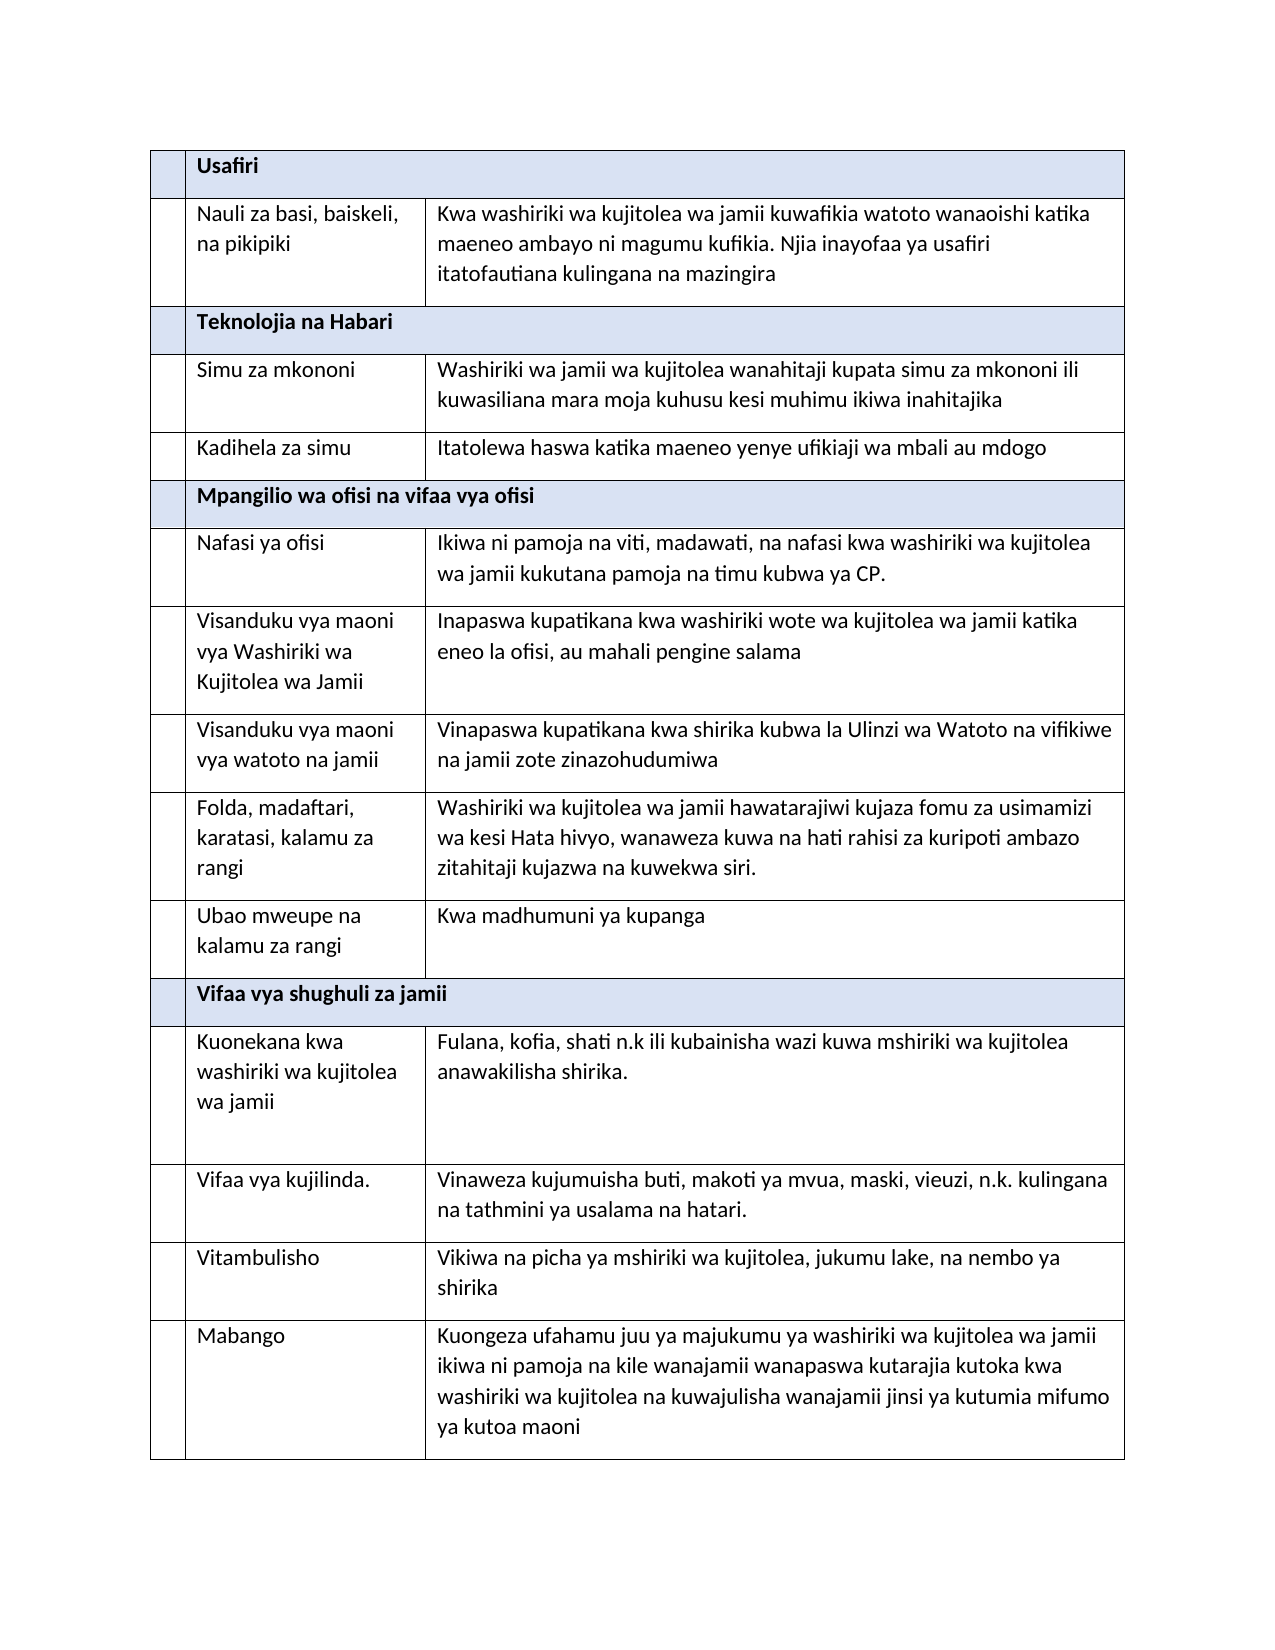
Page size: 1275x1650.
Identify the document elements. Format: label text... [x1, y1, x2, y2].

table_cell Visanduku vya maoni vya Washiriki wa Kujitolea wa Jamii [186, 607, 425, 714]
table_cell Kuongeza ufahamu juu ya majukumu ya washiriki wa kujitolea wa jamii ikiwa ni pamoja na kile wanajamii wanapaswa kutarajia kutoka kwa washiriki wa kujitolea na kuwajulisha wanajamii jinsi ya kutumia mifumo ya kutoa maoni [426, 1321, 1124, 1459]
table_cell Kuonekana kwa washiriki wa kujitolea wa jamii [186, 1027, 425, 1164]
table_cell [151, 607, 185, 714]
table_cell [151, 151, 185, 198]
table_cell Itatolewa haswa katika maeneo yenye ufikiaji wa mbali au mdogo [426, 433, 1124, 480]
table_cell Inapaswa kupatikana kwa washiriki wote wa kujitolea wa jamii katika eneo la ofisi, au mahali pengine salama [426, 607, 1124, 714]
table_cell Vifaa vya kujilinda. [186, 1165, 425, 1242]
table_cell Mpangilio wa ofisi na vifaa vya ofisi [186, 481, 1124, 527]
table_cell Nafasi ya ofisi [186, 529, 425, 606]
table_cell Nauli za basi, baiskeli, na pikipiki [186, 199, 425, 306]
table_cell Ubao mweupe na kalamu za rangi [186, 901, 425, 978]
table_cell Fulana, kofia, shati n.k ili kubainisha wazi kuwa mshiriki wa kujitolea anawakilisha shirika. [426, 1027, 1124, 1164]
table_cell Simu za mkononi [186, 355, 425, 432]
table_cell Vifaa vya shughuli za jamii [186, 979, 1124, 1026]
table_cell [151, 1243, 185, 1320]
table_cell [151, 901, 185, 978]
table_cell [151, 529, 185, 606]
table_cell Kadihela za simu [186, 433, 425, 480]
table_cell Folda, madaftari, karatasi, kalamu za rangi [186, 793, 425, 900]
table_cell Mabango [186, 1321, 425, 1459]
table_cell [151, 355, 185, 432]
table_cell Vinapaswa kupatikana kwa shirika kubwa la Ulinzi wa Watoto na vifikiwe na jamii zote zinazohudumiwa [426, 715, 1124, 792]
table_cell [151, 715, 185, 792]
table_cell [151, 307, 185, 354]
table_cell Ikiwa ni pamoja na viti, madawati, na nafasi kwa washiriki wa kujitolea wa jamii kukutana pamoja na timu kubwa ya CP. [426, 529, 1124, 606]
table_cell [151, 433, 185, 480]
table_cell Usafiri [186, 151, 1124, 198]
table_cell Washiriki wa jamii wa kujitolea wanahitaji kupata simu za mkononi ili kuwasiliana mara moja kuhusu kesi muhimu ikiwa inahitajika [426, 355, 1124, 432]
table_cell Vitambulisho [186, 1243, 425, 1320]
table_cell Washiriki wa kujitolea wa jamii hawatarajiwi kujaza fomu za usimamizi wa kesi Hata hivyo, wanaweza kuwa na hati rahisi za kuripoti ambazo zitahitaji kujazwa na kuwekwa siri. [426, 793, 1124, 900]
table_cell Kwa washiriki wa kujitolea wa jamii kuwafikia watoto wanaoishi katika maeneo ambayo ni magumu kufikia. Njia inayofaa ya usafiri itatofautiana kulingana na mazingira [426, 199, 1124, 306]
table_cell Vinaweza kujumuisha buti, makoti ya mvua, maski, vieuzi, n.k. kulingana na tathmini ya usalama na hatari. [426, 1165, 1124, 1242]
table_cell Kwa madhumuni ya kupanga [426, 901, 1124, 978]
table_cell Visanduku vya maoni vya watoto na jamii [186, 715, 425, 792]
table_cell [151, 481, 185, 527]
table_cell [151, 1027, 185, 1164]
table_cell [151, 1321, 185, 1459]
table_cell [151, 1165, 185, 1242]
table_cell [151, 979, 185, 1026]
table_cell Teknolojia na Habari [186, 307, 1124, 354]
table_cell [151, 793, 185, 900]
table_cell [151, 199, 185, 306]
table_cell Vikiwa na picha ya mshiriki wa kujitolea, jukumu lake, na nembo ya shirika [426, 1243, 1124, 1320]
